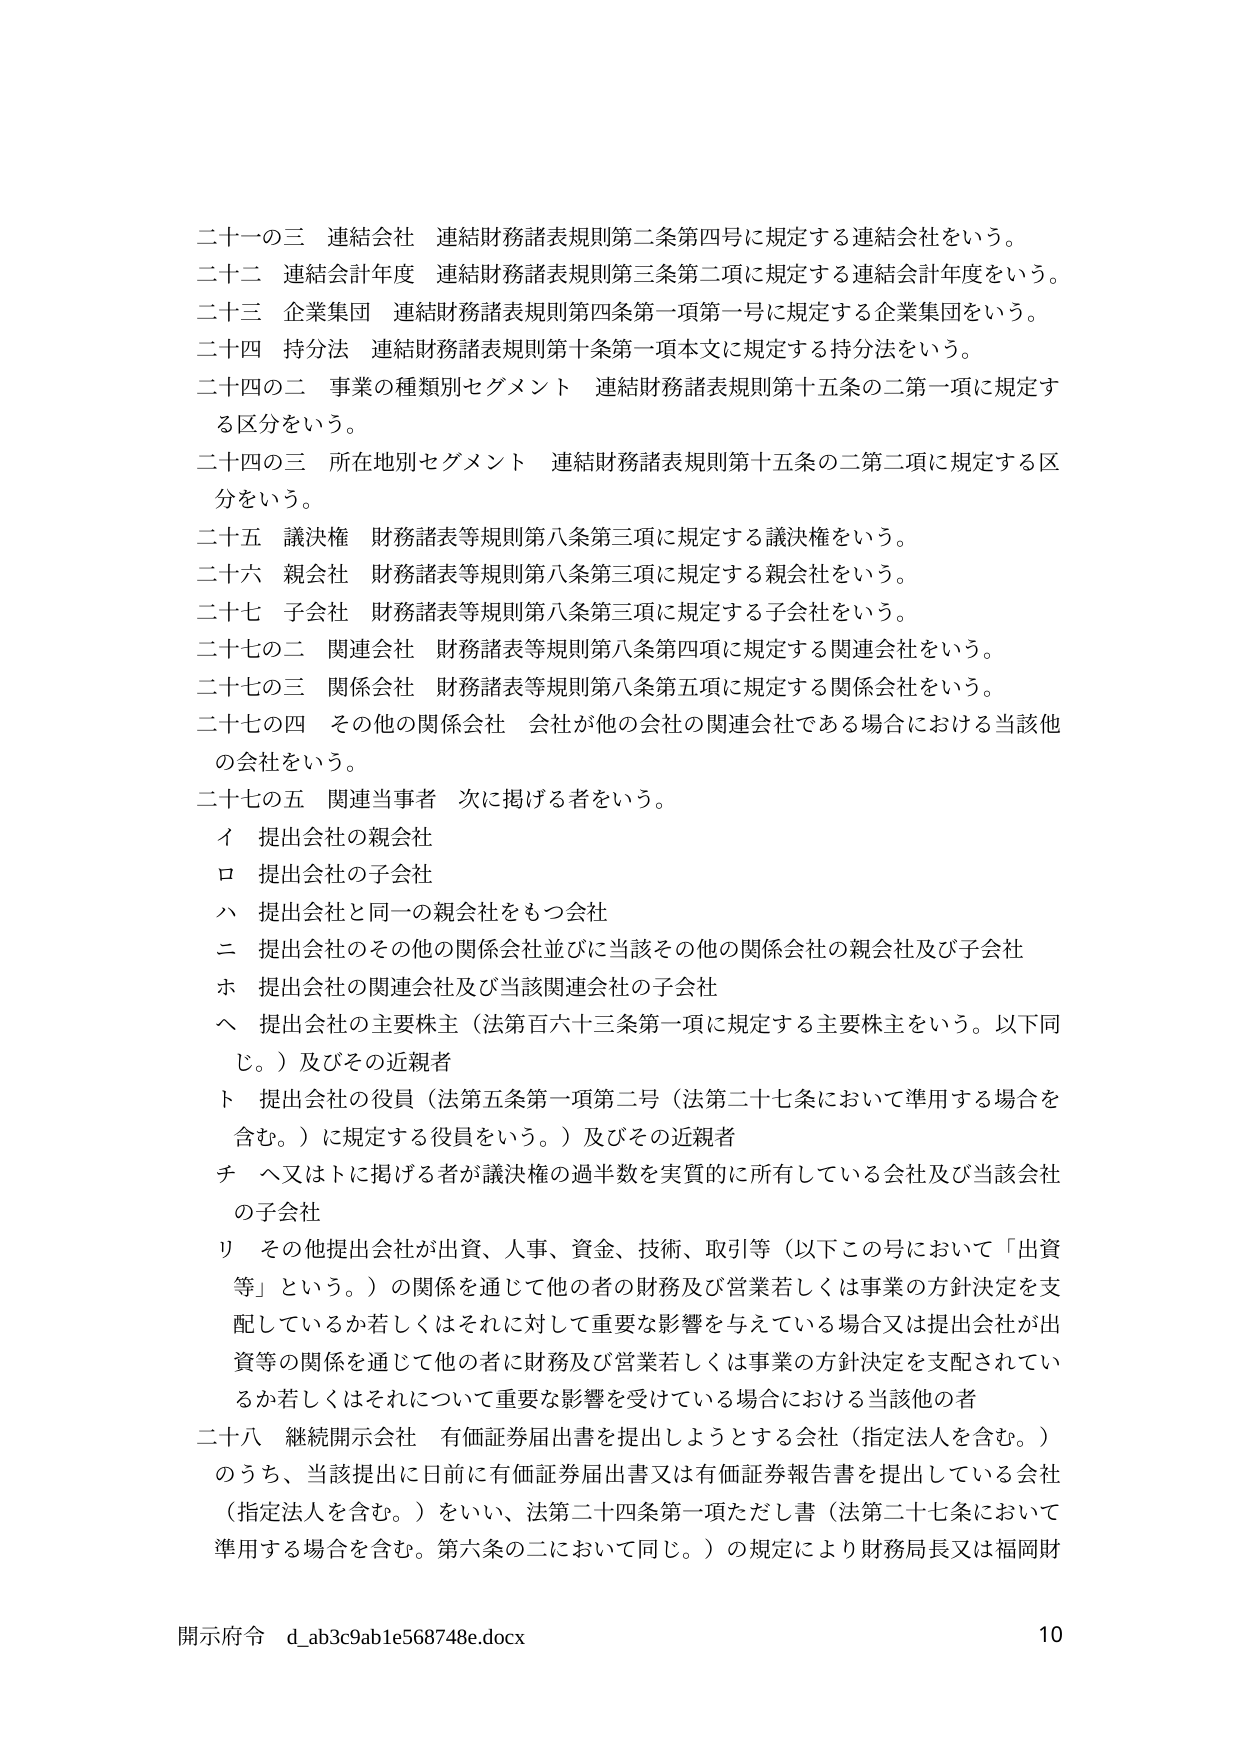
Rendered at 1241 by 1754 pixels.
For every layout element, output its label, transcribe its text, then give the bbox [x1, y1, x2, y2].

text ホ 提出会社の関連会社及び当該関連会社の子会社 [215, 967, 1063, 1004]
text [196, 1417, 1063, 1567]
text 二十四の二 事業の種類別セグメント 連結財務諸表規則第十五条の二第一項に規定する区分をいう。 [196, 367, 1063, 442]
text 二十四の三 所在地別セグメント 連結財務諸表規則第十五条の二第二項に規定する区分をいう。 [196, 442, 1063, 517]
text 二十一の三 連結会社 連結財務諸表規則第二条第四号に規定する連結会社をいう。 [196, 217, 1063, 254]
text 二十三 企業集団 連結財務諸表規則第四条第一項第一号に規定する企業集団をいう。 [196, 292, 1063, 329]
text チ ヘ又はトに掲げる者が議決権の過半数を実質的に所有している会社及び当該会社の子会社 [215, 1154, 1063, 1229]
text 二十七の二 関連会社 財務諸表等規則第八条第四項に規定する関連会社をいう。 [196, 629, 1063, 667]
text ハ 提出会社と同一の親会社をもつ会社 [215, 892, 1063, 929]
text 二十二 連結会計年度 連結財務諸表規則第三条第二項に規定する連結会計年度をいう。 [196, 254, 1063, 292]
text 二十七の三 関係会社 財務諸表等規則第八条第五項に規定する関係会社をいう。 [196, 667, 1063, 704]
text 二十七 子会社 財務諸表等規則第八条第三項に規定する子会社をいう。 [196, 592, 1063, 629]
text 二十四 持分法 連結財務諸表規則第十条第一項本文に規定する持分法をいう。 [196, 329, 1063, 367]
text ニ 提出会社のその他の関係会社並びに当該その他の関係会社の親会社及び子会社 [215, 929, 1063, 967]
text 二十六 親会社 財務諸表等規則第八条第三項に規定する親会社をいう。 [196, 554, 1063, 592]
text 二十七の四 その他の関係会社 会社が他の会社の関連会社である場合における当該他の会社をいう。 [196, 704, 1063, 779]
text ロ 提出会社の子会社 [215, 854, 1063, 892]
text 二十七の五 関連当事者 次に掲げる者をいう。 [196, 779, 1063, 817]
text イ 提出会社の親会社 [215, 817, 1063, 854]
text リ その他提出会社が出資、人事、資金、技術、取引等（以下この号において「出資等」という。）の関係を通じて他の者の財務及び営業若しくは事業の方針決定を支配しているか若しくはそれに対して重要な影響を与えている場合又は提出会社が出資等の関係を通じて他の者に財務及び営業若しくは事業の方針決定を支配されているか若しくはそれについて重要な影響を受けている場合における当該他の者 [215, 1229, 1063, 1417]
text 二十五 議決権 財務諸表等規則第八条第三項に規定する議決権をいう。 [196, 517, 1063, 554]
text ヘ 提出会社の主要株主（法第百六十三条第一項に規定する主要株主をいう。以下同じ。）及びその近親者 [215, 1004, 1063, 1079]
text ト 提出会社の役員（法第五条第一項第二号（法第二十七条において準用する場合を含む。）に規定する役員をいう。）及びその近親者 [215, 1079, 1063, 1154]
